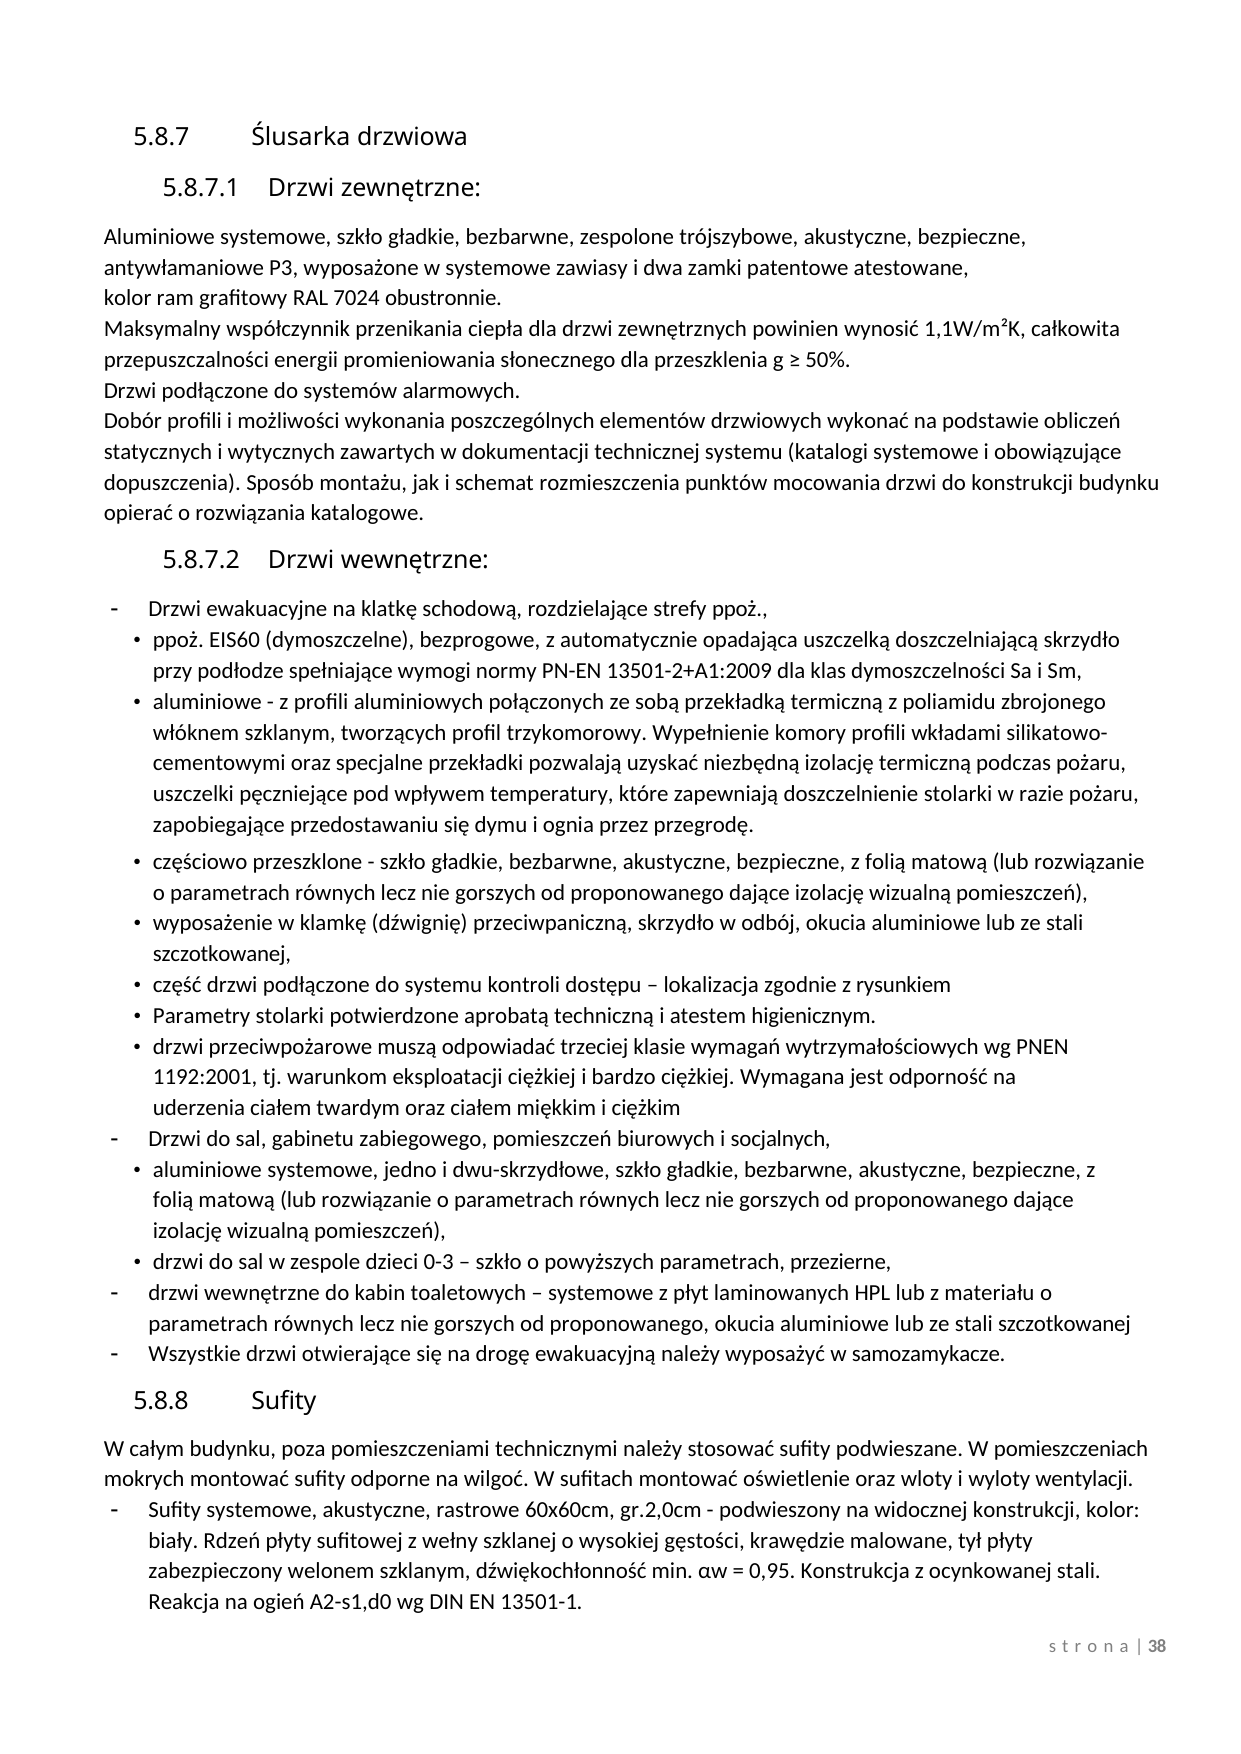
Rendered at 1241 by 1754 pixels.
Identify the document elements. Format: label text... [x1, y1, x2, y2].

list Ślusarka drzwiowa [133, 119, 1178, 153]
text W całym budynku, poza pomieszczeniami technicznymi należy stosować sufity podwieszane. W pomieszczeniach [103, 1434, 1178, 1462]
text mokrych montować sufity odporne na wilgoć. W sufitach montować oświetlenie oraz wloty i wyloty wentylacji. [103, 1464, 1178, 1492]
list drzwi przeciwpożarowe muszą odpowiadać trzeciej klasie wymagań wytrzymałościowych wg PNEN 1192:2001, tj. warunkom eksploatacji ciężkiej i bardzo ciężkiej. Wymagana jest odporność na uderzenia ciałem twardym oraz ciałem miękkim i ciężkim [133, 1032, 1113, 1121]
list Sufity systemowe, akustyczne, rastrowe 60x60cm, gr.2,0cm - podwieszony na widocznej konstrukcji, kolor: biały. Rdzeń płyty sufitowej z wełny szklanej o wysokiej gęstości, krawędzie malowane, tył płyty zabezpieczony welonem szklanym, dźwiękochłonność min. αw = 0,95. Konstrukcja z ocynkowanej stali. [110, 1495, 1140, 1585]
list Sufity [133, 1383, 1178, 1417]
list Drzwi ewakuacyjne na klatkę schodową, rozdzielające strefy ppoż., [110, 594, 1178, 623]
list część drzwi podłączone do systemu kontroli dostępu – lokalizacja zgodnie z rysunkiem [133, 970, 1178, 998]
list ppoż. EIS60 (dymoszczelne), bezprogowe, z automatycznie opadająca uszczelką doszczelniającą skrzydło przy podłodze spełniające wymogi normy PN-EN 13501-2+A1:2009 dla klas dymoszczelności Sa i Sm, [133, 625, 1164, 684]
text Drzwi podłączone do systemów alarmowych. [103, 376, 1178, 404]
text Dobór profili i możliwości wykonania poszczególnych elementów drzwiowych wykonać na podstawie obliczeń statycznych i wytycznych zawartych w dokumentacji technicznej systemu (katalogi systemowe i obowiązujące dopuszczenia). Sposób montażu, jak i schemat rozmieszczenia punktów mocowania drzwi do konstrukcji budynku opierać o rozwiązania katalogowe. [103, 406, 1178, 527]
text Maksymalny współczynnik przenikania ciepła dla drzwi zewnętrznych powinien wynosić 1,1W/m²K, całkowita przepuszczalności energii promieniowania słonecznego dla przeszklenia g ≥ 50%. [103, 314, 1178, 373]
list Drzwi zewnętrzne: [162, 169, 1178, 203]
list Wszystkie drzwi otwierające się na drogę ewakuacyjną należy wyposażyć w samozamykacze. [110, 1339, 1178, 1367]
list wyposażenie w klamkę (dźwignię) przeciwpaniczną, skrzydło w odbój, okucia aluminiowe lub ze stali [133, 908, 1178, 937]
list częściowo przeszklone - szkło gładkie, bezbarwne, akustyczne, bezpieczne, z folią matową (lub rozwiązanie o parametrach równych lecz nie gorszych od proponowanego dające izolację wizualną pomieszczeń), [133, 847, 1161, 906]
text Reakcja na ogień A2-s1,d0 wg DIN EN 13501-1. [148, 1587, 1178, 1615]
list Drzwi wewnętrzne: [162, 542, 1178, 576]
list aluminiowe systemowe, jedno i dwu-skrzydłowe, szkło gładkie, bezbarwne, akustyczne, bezpieczne, z folią matową (lub rozwiązanie o parametrach równych lecz nie gorszych od proponowanego dające izolację wizualną pomieszczeń), [133, 1155, 1141, 1244]
list Drzwi do sal, gabinetu zabiegowego, pomieszczeń biurowych i socjalnych, [110, 1124, 1178, 1152]
text parametrach równych lecz nie gorszych od proponowanego, okucia aluminiowe lub ze stali szczotkowanej [148, 1309, 1178, 1337]
list drzwi wewnętrzne do kabin toaletowych – systemowe z płyt laminowanych HPL lub z materiału o [110, 1278, 1178, 1306]
text Aluminiowe systemowe, szkło gładkie, bezbarwne, zespolone trójszybowe, akustyczne, bezpieczne, antywłamaniowe P3, wyposażone w systemowe zawiasy i dwa zamki patentowe atestowane, [103, 222, 1178, 281]
text kolor ram grafitowy RAL 7024 obustronnie. [103, 283, 1178, 311]
list aluminiowe - z profili aluminiowych połączonych ze sobą przekładką termiczną z poliamidu zbrojonego włóknem szklanym, tworzących profil trzykomorowy. Wypełnienie komory profili wkładami silikatowo- [133, 687, 1108, 746]
text cementowymi oraz specjalne przekładki pozwalają uzyskać niezbędną izolację termiczną podczas pożaru, uszczelki pęczniejące pod wpływem temperatury, które zapewniają doszczelnienie stolarki w razie pożaru, zapobiegające przedostawaniu się dymu i ognia przez przegrodę. [153, 748, 1178, 838]
text szczotkowanej, [153, 939, 1178, 967]
list drzwi do sal w zespole dzieci 0-3 – szkło o powyższych parametrach, przezierne, [133, 1247, 1178, 1275]
list Parametry stolarki potwierdzone aprobatą techniczną i atestem higienicznym. [133, 1001, 1178, 1029]
